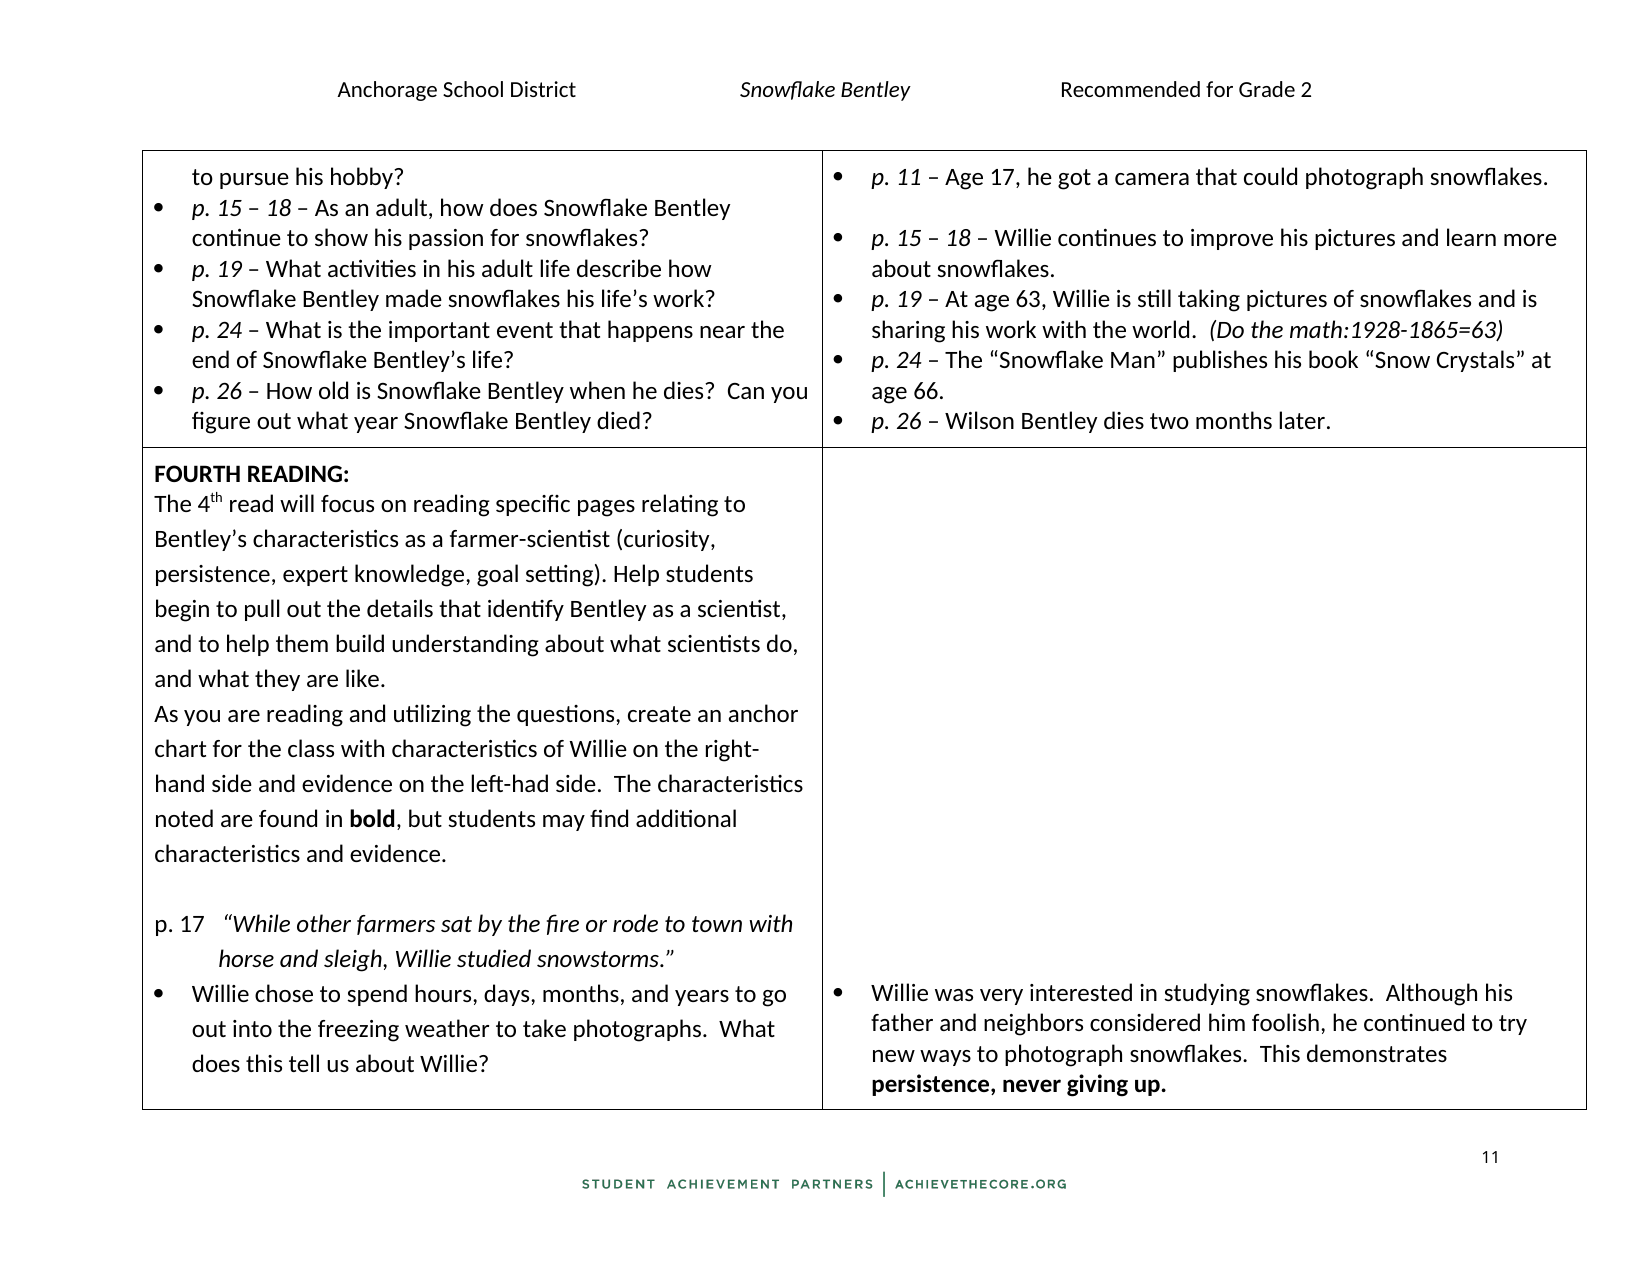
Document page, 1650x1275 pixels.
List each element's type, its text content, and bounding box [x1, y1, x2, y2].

picture [571, 1168, 1079, 1200]
